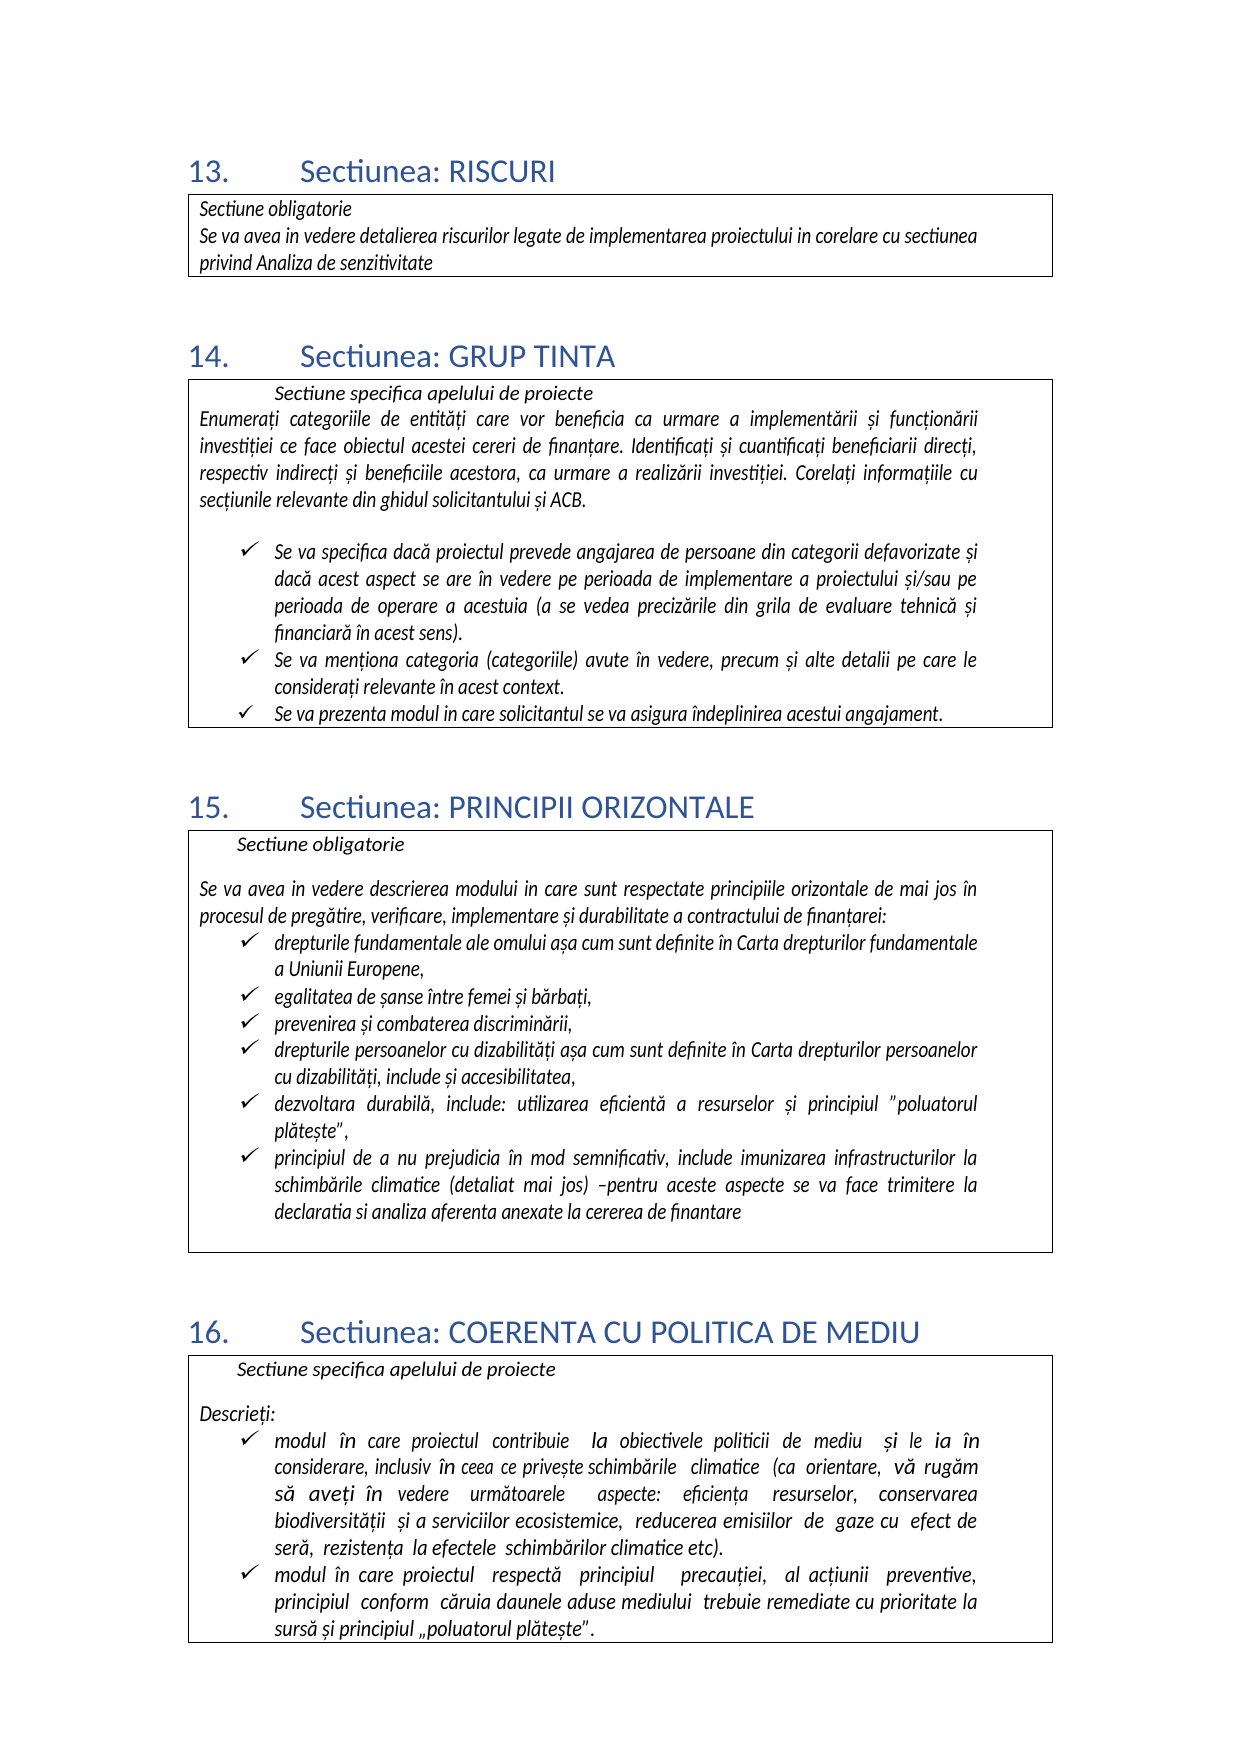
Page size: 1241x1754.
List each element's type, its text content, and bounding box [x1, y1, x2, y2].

subtitle Sectiunea: GRUP TINTA [187, 335, 1090, 375]
table_header Sectiune obligatorie Se va avea in vedere descrierea modului in care sunt respectate principiile orizontale de mai jos în procesul de pregătire, verificare, implementare și durabilitate a contractului de finanțarei: drepturile fundamentale ale omului așa cum sunt definite în Carta drepturilor fundamentale a Uniunii Europene, egalitatea de șanse între femei și bărbați, prevenirea și combaterea discriminării, drepturile persoanelor cu dizabilități așa cum sunt definite în Carta drepturilor persoanelor cu dizabilități, include și accesibilitatea, dezvoltara durabilă, include: utilizarea eficientă a resurselor și principiul ”poluatorul plătește”, principiul de a nu prejudicia în mod semnificativ, include imunizarea infrastructurilor la schimbările climatice (detaliat mai jos) –pentru aceste aspecte se va face trimitere la declaratia si analiza aferenta anexate la cererea de finantare [189, 831, 1052, 1252]
subtitle Sectiunea: RISCURI [187, 150, 1090, 191]
subtitle Sectiunea: PRINCIPII ORIZONTALE [187, 786, 1090, 827]
subtitle Sectiunea: COERENTA CU POLITICA DE MEDIU [187, 1311, 1090, 1351]
table_header Sectiune obligatorie Se va avea in vedere detalierea riscurilor legate de implementarea proiectului in corelare cu sectiunea privind Analiza de senzitivitate [189, 195, 1052, 276]
table_header Sectiune specifica apelului de proiecte Enumerați categoriile de entități care vor beneficia ca urmare a implementării și funcționării investiției ce face obiectul acestei cereri de finanțare. Identificați și cuantificați beneficiarii direcți, respectiv indirecți și beneficiile acestora, ca urmare a realizării investiției. Corelați informațiile cu secțiunile relevante din ghidul solicitantului și ACB. Se va specifica dacă proiectul prevede angajarea de persoane din categorii defavorizate și dacă acest aspect se are în vedere pe perioada de implementare a proiectului și/sau pe perioada de operare a acestuia (a se vedea precizările din grila de evaluare tehnică și financiară în acest sens). Se va menționa categoria (categoriile) avute în vedere, precum și alte detalii pe care le considerați relevante în acest context. Se va prezenta modul in care solicitantul se va asigura îndeplinirea acestui angajament. [189, 380, 1052, 727]
table_header Sectiune specifica apelului de proiecte Descrieți: modul în care proiectul contribuie la obiectivele politicii de mediu și le ia în considerare, inclusiv în ceea ce privește schimbările climatice (ca orientare, vă rugăm să aveți în vedere următoarele aspecte: eficiența resurselor, conservarea biodiversității și a serviciilor ecosistemice, reducerea emisiilor de gaze cu efect de seră, rezistența la efectele schimbărilor climatice etc). modul în care proiectul respectă principiul precauției, al acțiunii preventive, principiul conform căruia daunele aduse mediului trebuie remediate cu prioritate la sursă și principiul „poluatorul plătește”. [189, 1356, 1052, 1642]
